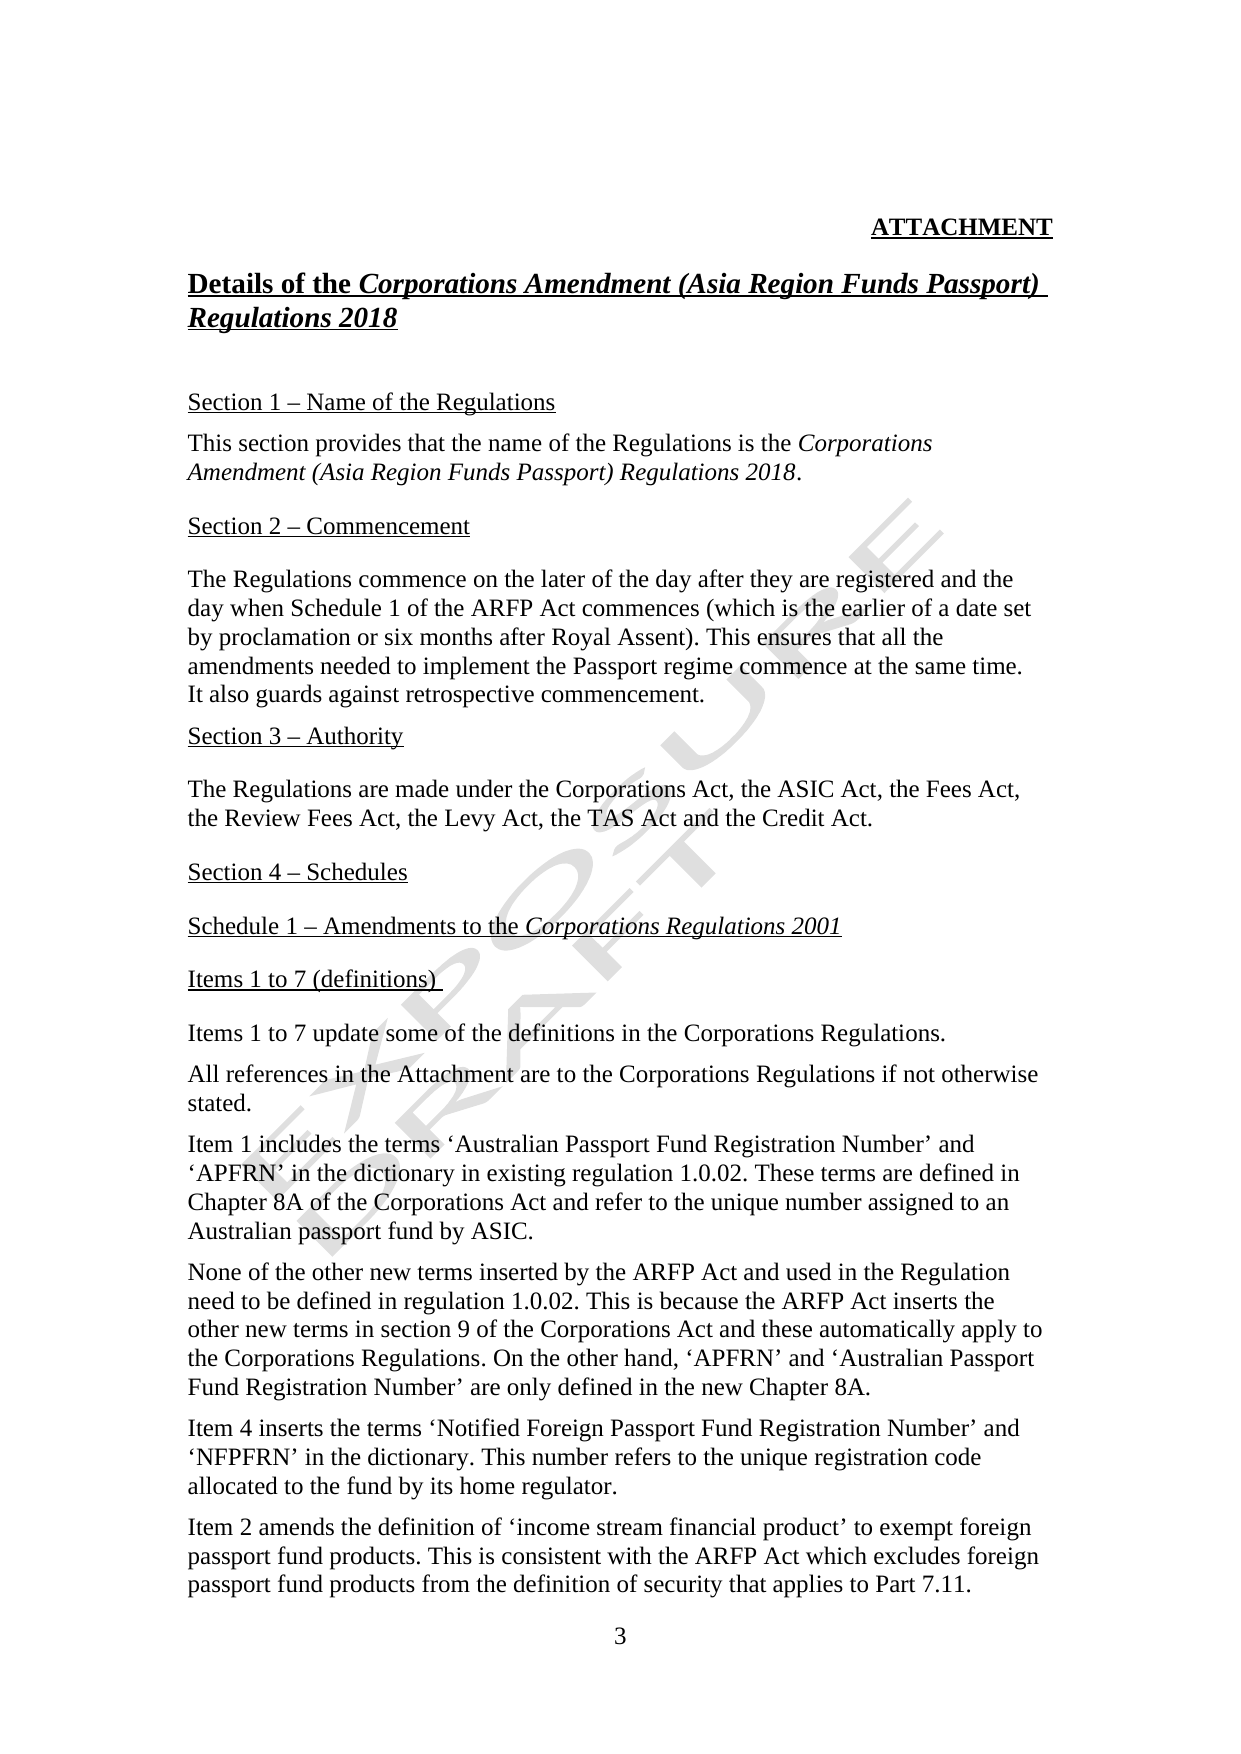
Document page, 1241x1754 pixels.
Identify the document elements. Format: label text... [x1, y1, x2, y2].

text Section 3 – Authority [187, 721, 1053, 749]
text Section 1 – Name of the Regulations [187, 387, 1053, 416]
text Section 2 – Commencement [187, 511, 1053, 539]
subtitle Details of the Corporations Amendment (Asia Region Funds Passport) Regulations 2018 [187, 266, 1053, 333]
text The Regulations commence on the later of the day after they are registered and the day when Schedule 1 of the ARFP Act commences (which is the earlier of a date set by proclamation or six months after Royal Assent). This ensures that all the amendments needed to implement the Passport regime commence at the same time. It also guards against retrospective commencement. [187, 564, 1043, 708]
text Schedule 1 – Amendments to the Corporations Regulations 2001 [187, 911, 1053, 939]
text Items 1 to 7 update some of the definitions in the Corporations Regulations. [187, 1018, 1043, 1047]
text Item 1 includes the terms ‘Australian Passport Fund Registration Number’ and ‘APFRN’ in the dictionary in existing regulation 1.0.02. These terms are defined in Chapter 8A of the Corporations Act and refer to the unique number assigned to an Australian passport fund by ASIC. [187, 1129, 1043, 1244]
text ATTACHMENT [187, 212, 1053, 241]
text Item 4 inserts the terms ‘Notified Foreign Passport Fund Registration Number’ and ‘NFPFRN’ in the dictionary. This number refers to the unique registration code allocated to the fund by its home regulator. [187, 1413, 1043, 1499]
text The Regulations are made under the Corporations Act, the ASIC Act, the Fees Act, the Review Fees Act, the Levy Act, the TAS Act and the Credit Act. [187, 774, 1053, 832]
text Items 1 to 7 (definitions) [187, 964, 1053, 993]
text All references in the Attachment are to the Corporations Regulations if not otherwise stated. [187, 1059, 1043, 1117]
text Section 4 – Schedules [187, 857, 1053, 886]
text Item 2 amends the definition of ‘income stream financial product’ to exempt foreign passport fund products. This is consistent with the ARFP Act which excludes foreign passport fund products from the definition of security that applies to Part 7.11. [187, 1512, 1043, 1598]
text This section provides that the name of the Regulations is the Corporations Amendment (Asia Region Funds Passport) Regulations 2018. [187, 428, 1053, 486]
text None of the other new terms inserted by the ARFP Act and used in the Regulation need to be defined in regulation 1.0.02. This is because the ARFP Act inserts the other new terms in section 9 of the Corporations Act and these automatically apply to the Corporations Regulations. On the other hand, ‘APFRN’ and ‘Australian Passport Fund Registration Number’ are only defined in the new Chapter 8A. [187, 1257, 1043, 1401]
